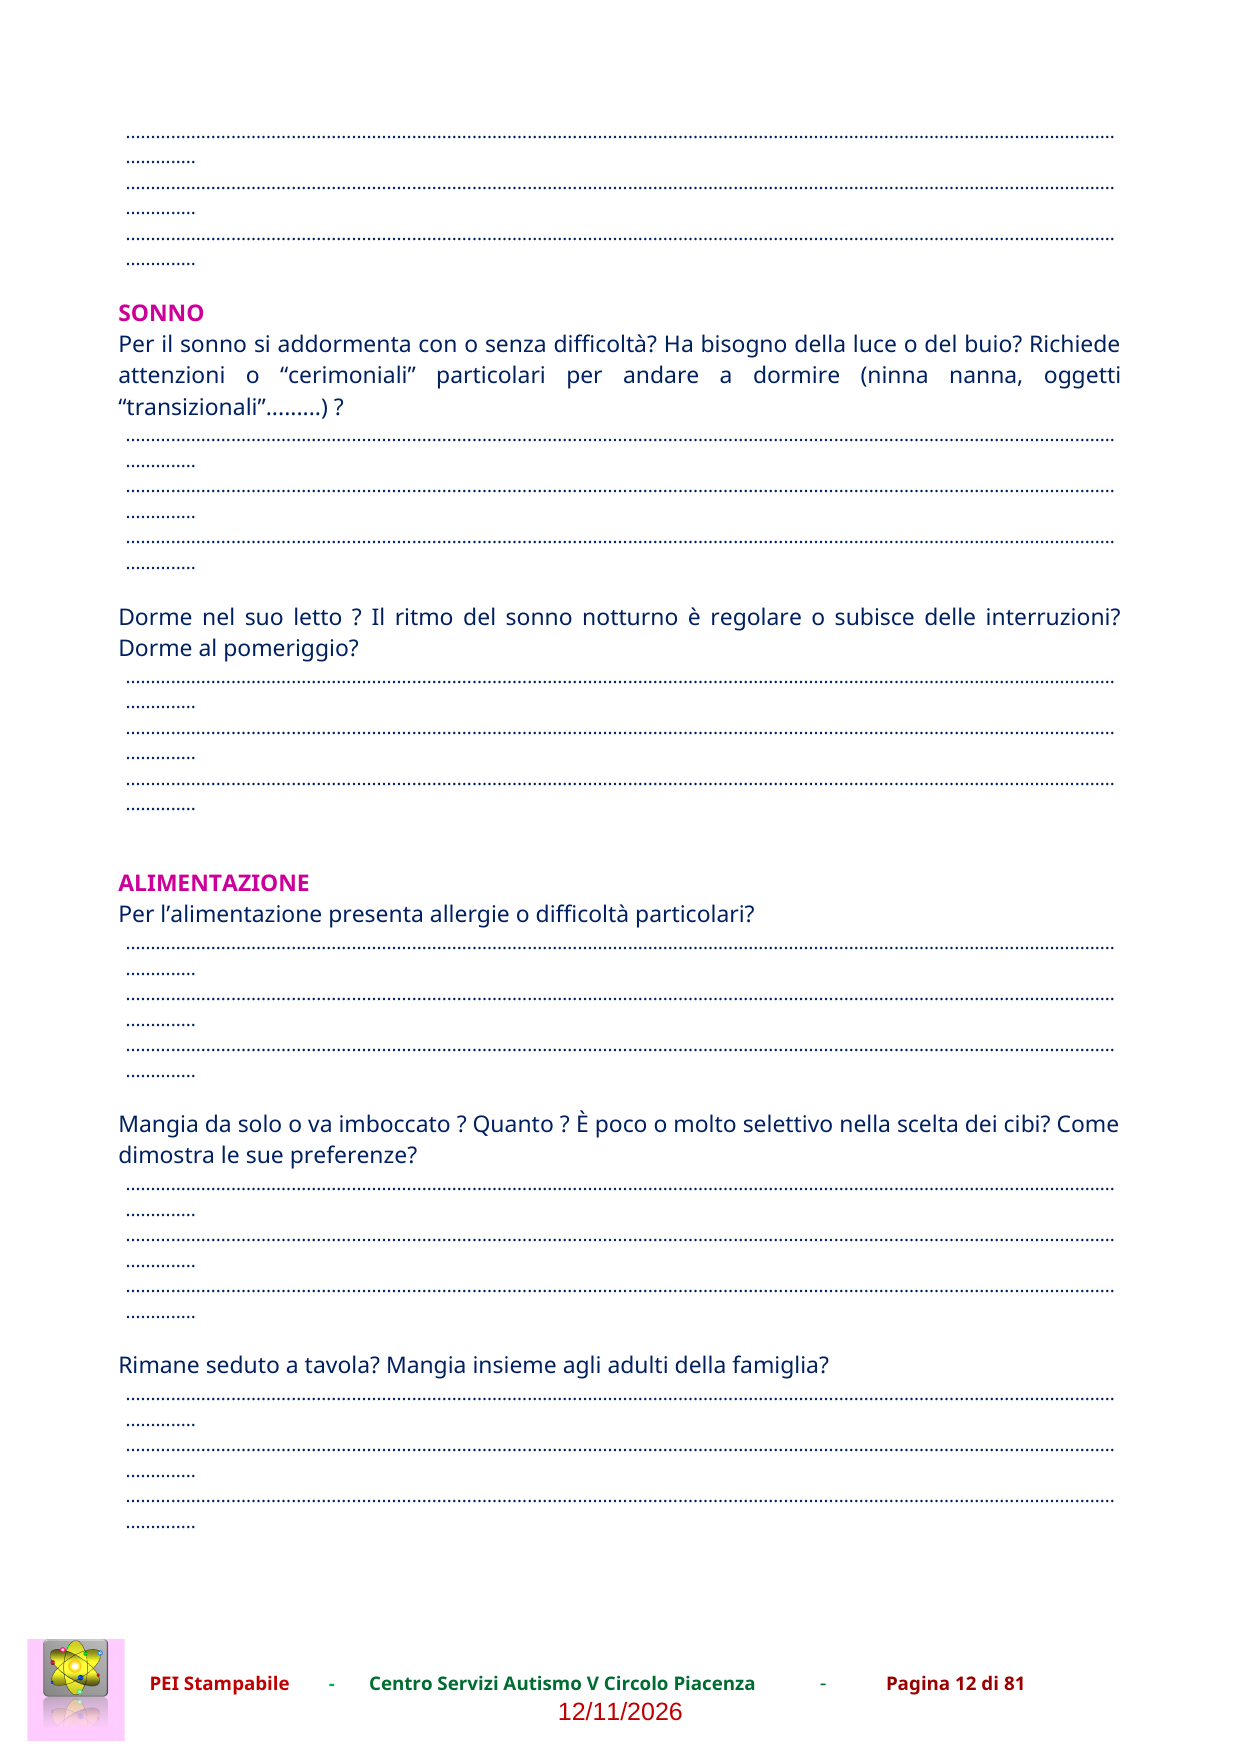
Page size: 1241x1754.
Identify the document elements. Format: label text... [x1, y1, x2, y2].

picture [27, 1639, 125, 1741]
text SONNO [118, 297, 1122, 328]
text ALIMENTAZIONE [118, 867, 1122, 898]
text Mangia da solo o va imboccato ? Quanto ? è poco o molto selettivo nella scelta dei cibi? Come dimostra le sue preferenze? [118, 1108, 1122, 1171]
text Rimane seduto a tavola? Mangia insieme agli adulti della famiglia? [118, 1349, 1122, 1381]
text Dorme nel suo letto ? Il ritmo del sonno notturno è regolare o subisce delle interruzioni? Dorme al pomeriggio? [118, 600, 1122, 663]
text Per il sonno si addormenta con o senza difficoltà? Ha bisogno della luce o del buio? Richiede attenzioni o “cerimoniali” particolari per andare a dormire (ninna nanna, oggetti “transizionali”.........) ? [118, 328, 1122, 422]
text Per l’alimentazione presenta allergie o difficoltà particolari? [118, 898, 1122, 929]
